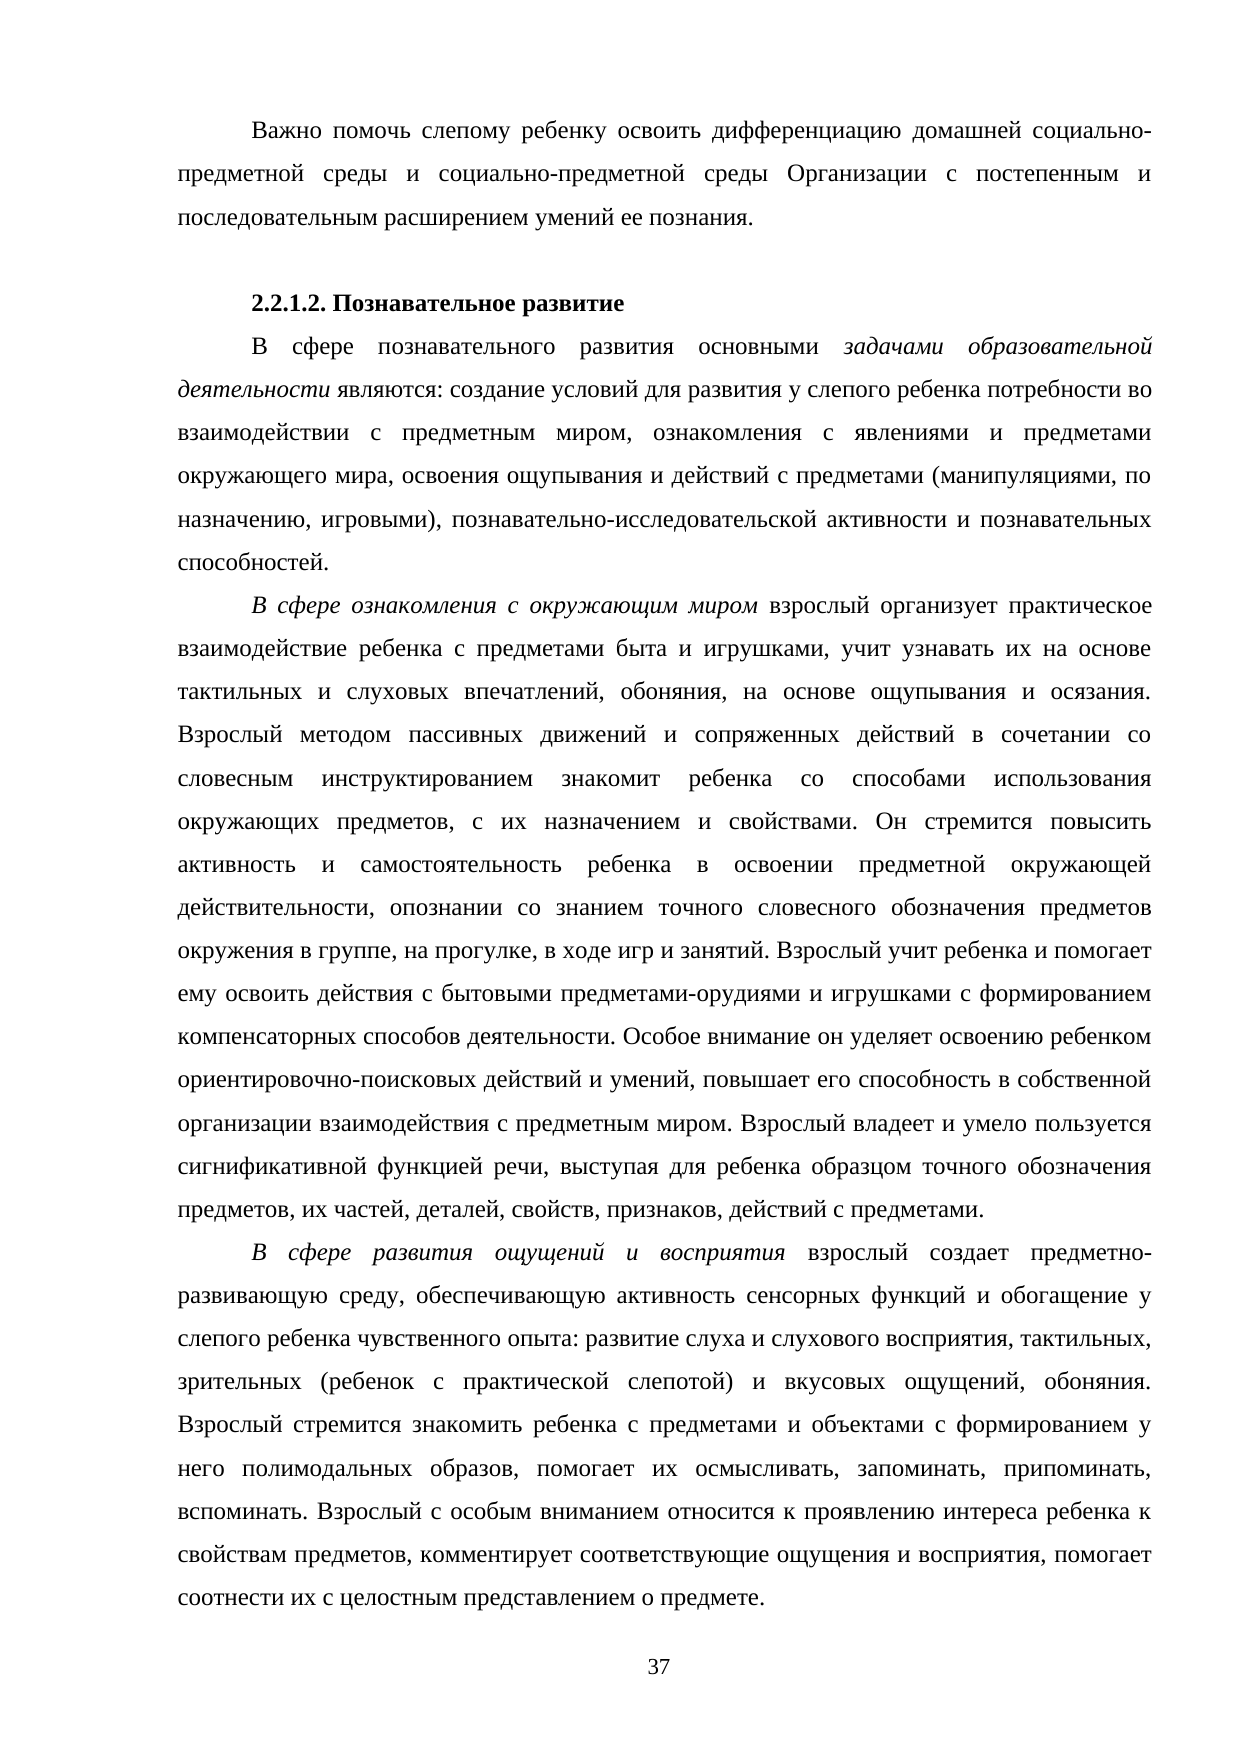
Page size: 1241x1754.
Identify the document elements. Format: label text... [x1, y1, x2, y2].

text В сфере ознакомления с окружающим миром взрослый организует практическое взаимодействие ребенка с предметами быта и игрушками, учит узнавать их на основе тактильных и слуховых впечатлений, обоняния, на основе ощупывания и осязания. Взрослый методом пассивных движений и сопряженных действий в сочетании со словесным инструктированием знакомит ребенка со способами использования окружающих предметов, с их назначением и свойствами. Он стремится повысить активность и самостоятельность ребенка в освоении предметной окружающей действительности, опознании со знанием точного словесного обозначения предметов окружения в группе, на прогулке, в ходе игр и занятий. Взрослый учит ребенка и помогает ему освоить действия с бытовыми предметами-орудиями и игрушками с формированием компенсаторных способов деятельности. Особое внимание он уделяет освоению ребенком ориентировочно-поисковых действий и умений, повышает его способность в собственной организации взаимодействия с предметным миром. Взрослый владеет и умело пользуется сигнификативной функцией речи, выступая для ребенка образцом точного обозначения предметов, их частей, деталей, свойств, признаков, действий с предметами. [177, 590, 1152, 1223]
text В сфере познавательного развития основными задачами образовательной деятельности являются: создание условий для развития у слепого ребенка потребности во взаимодействии с предметным миром, ознакомления с явлениями и предметами окружающего мира, освоения ощупывания и действий с предметами (манипуляциями, по назначению, игровыми), познавательно-исследовательской активности и познавательных способностей. [177, 331, 1152, 576]
text Важно помочь слепому ребенку освоить дифференциацию домашней социально- предметной среды и социально-предметной среды Организации с постепенным и последовательным расширением умений ее познания. [177, 115, 1152, 230]
text В сфере развития ощущений и восприятия взрослый создает предметно- развивающую среду, обеспечивающую активность сенсорных функций и обогащение у слепого ребенка чувственного опыта: развитие слуха и слухового восприятия, тактильных, зрительных (ребенок с практической слепотой) и вкусовых ощущений, обоняния. Взрослый стремится знакомить ребенка с предметами и объектами с формированием у него полимодальных образов, помогает их осмысливать, запоминать, припоминать, вспоминать. Взрослый с особым вниманием относится к проявлению интереса ребенка к свойствам предметов, комментирует соответствующие ощущения и восприятия, помогает соотнести их с целостным представлением о предмете. [177, 1237, 1152, 1611]
subtitle Познавательное развитие [177, 288, 1176, 317]
